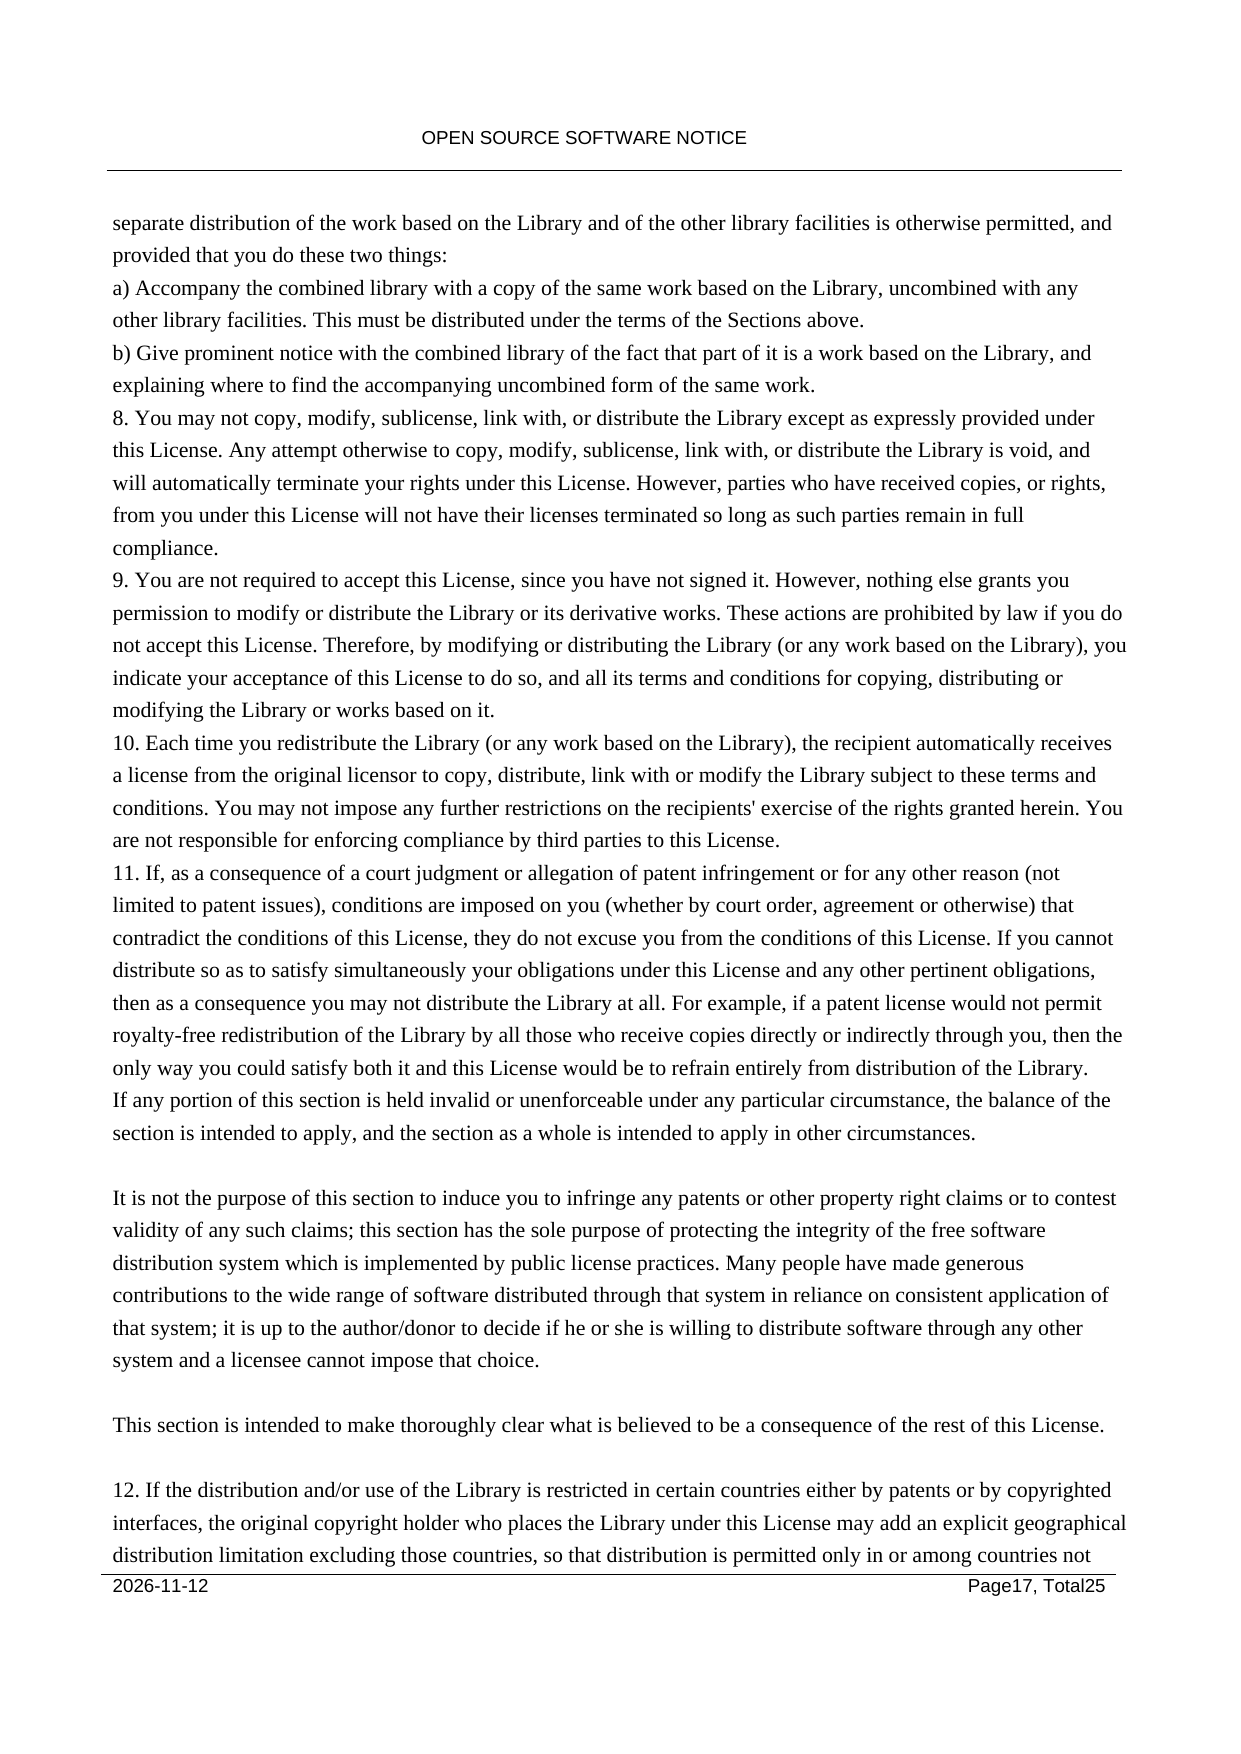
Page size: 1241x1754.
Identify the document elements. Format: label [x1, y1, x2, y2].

text [112, 206, 1128, 1571]
